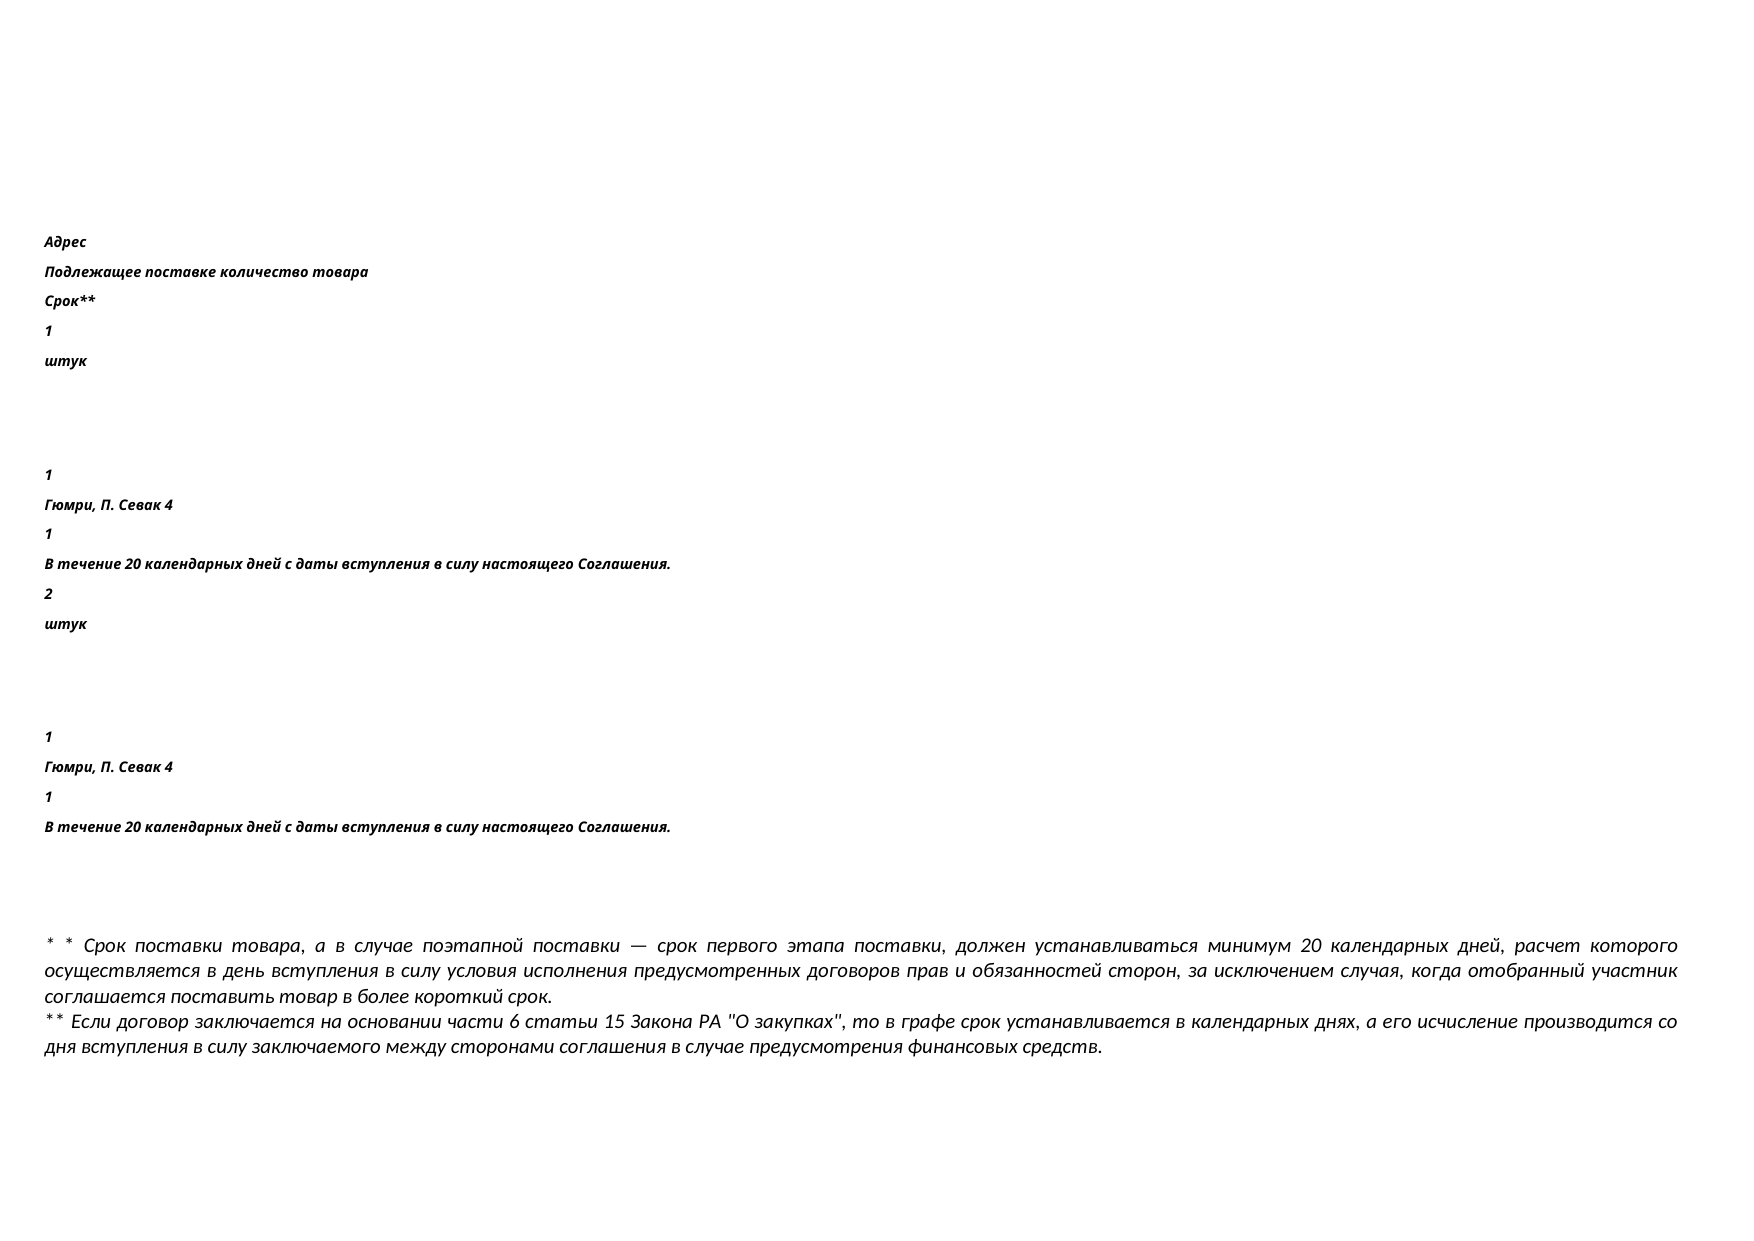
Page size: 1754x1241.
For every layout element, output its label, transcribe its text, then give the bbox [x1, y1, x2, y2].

text ** Если договор заключается на основании части 6 статьи 15 Закона РА "О закупках", то в графе срок устанавливается в календарных днях, а его исчисление производится со дня вступления в силу заключаемого между сторонами соглашения в случае предусмотрения финансовых средств. [44, 1008, 1680, 1059]
text * * Срок поставки товара, а в случае поэтапной поставки — срок первого этапа поставки, должен устанавливаться минимум 20 календарных дней, расчет которого осуществляется в день вступления в силу условия исполнения предусмотренных договоров прав и обязанностей сторон, за исключением случая, когда отобранный участник соглашается поставить товар в более короткий срок. [44, 932, 1680, 1008]
